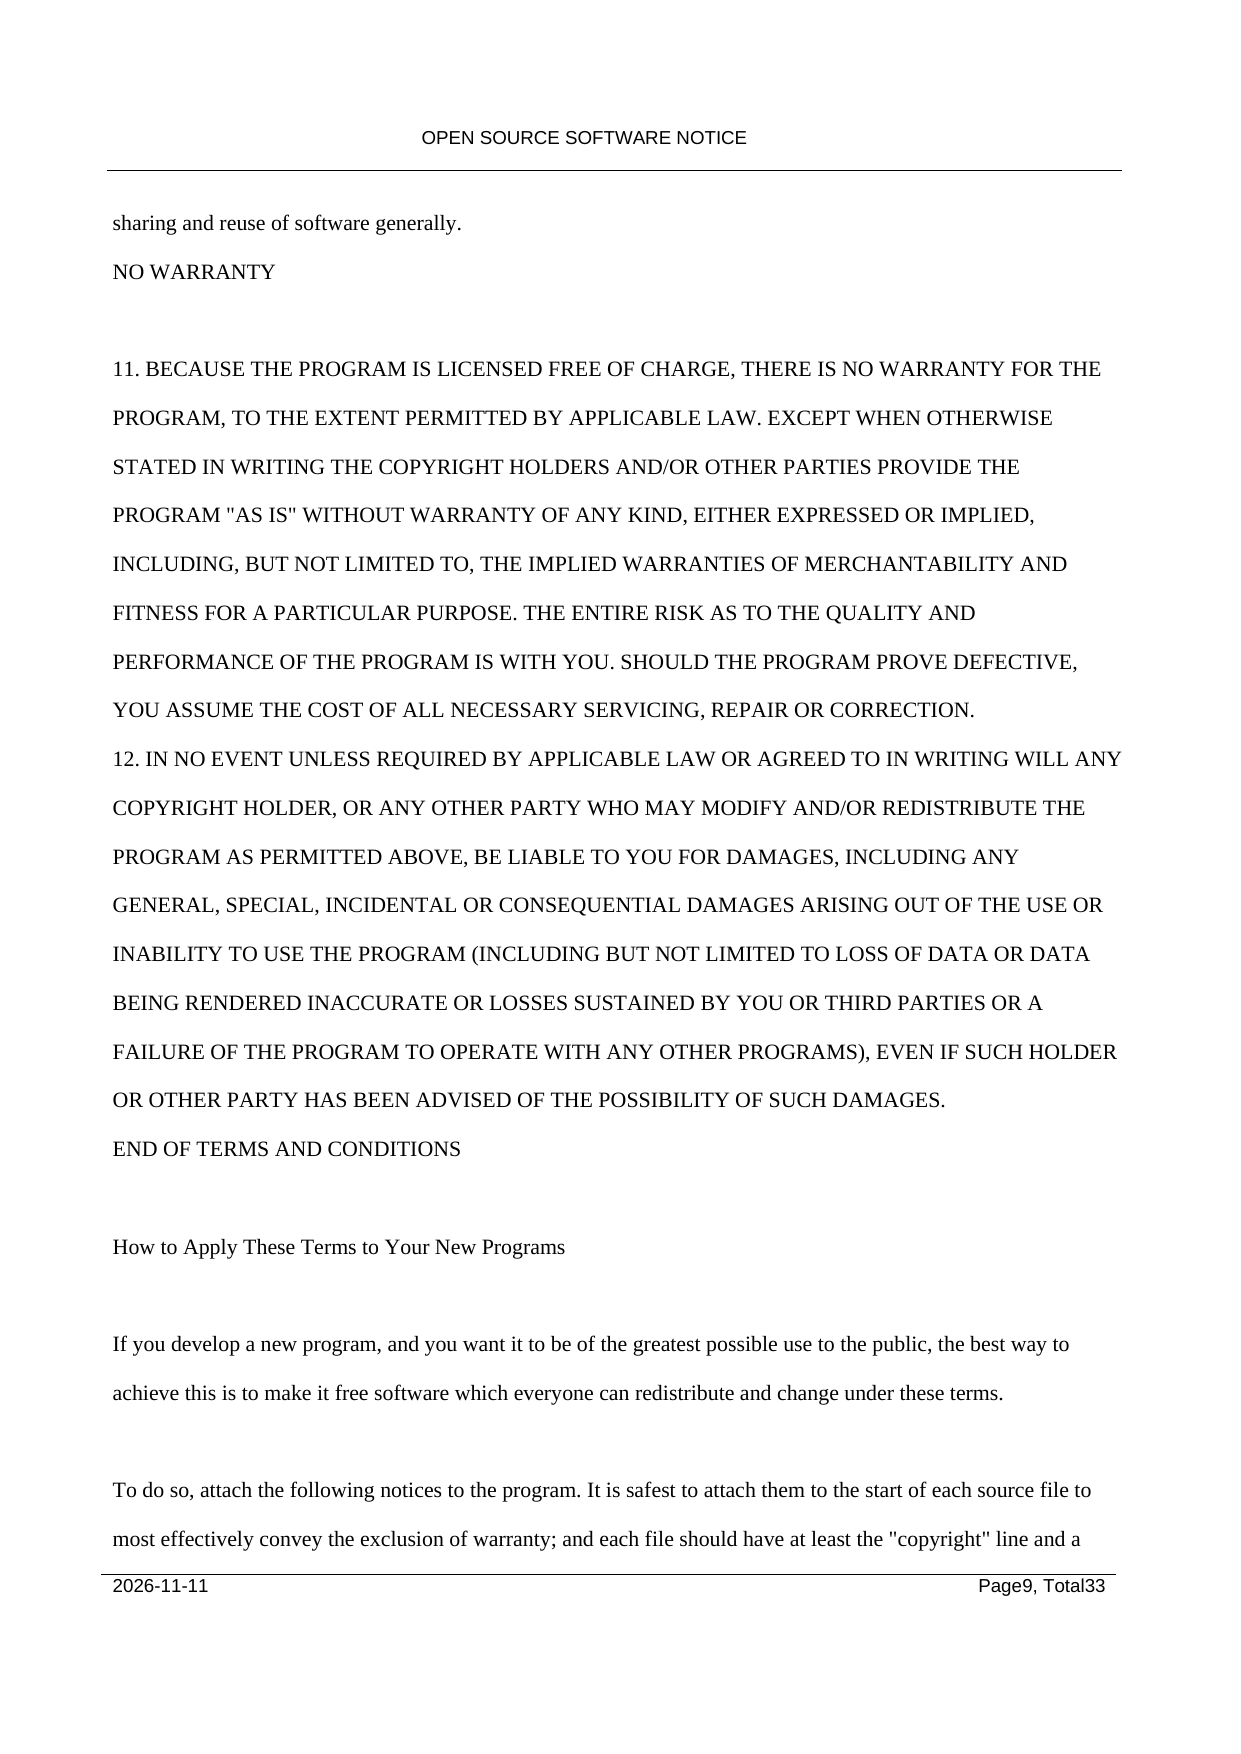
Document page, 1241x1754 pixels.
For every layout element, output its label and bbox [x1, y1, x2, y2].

text [112, 206, 1128, 1555]
